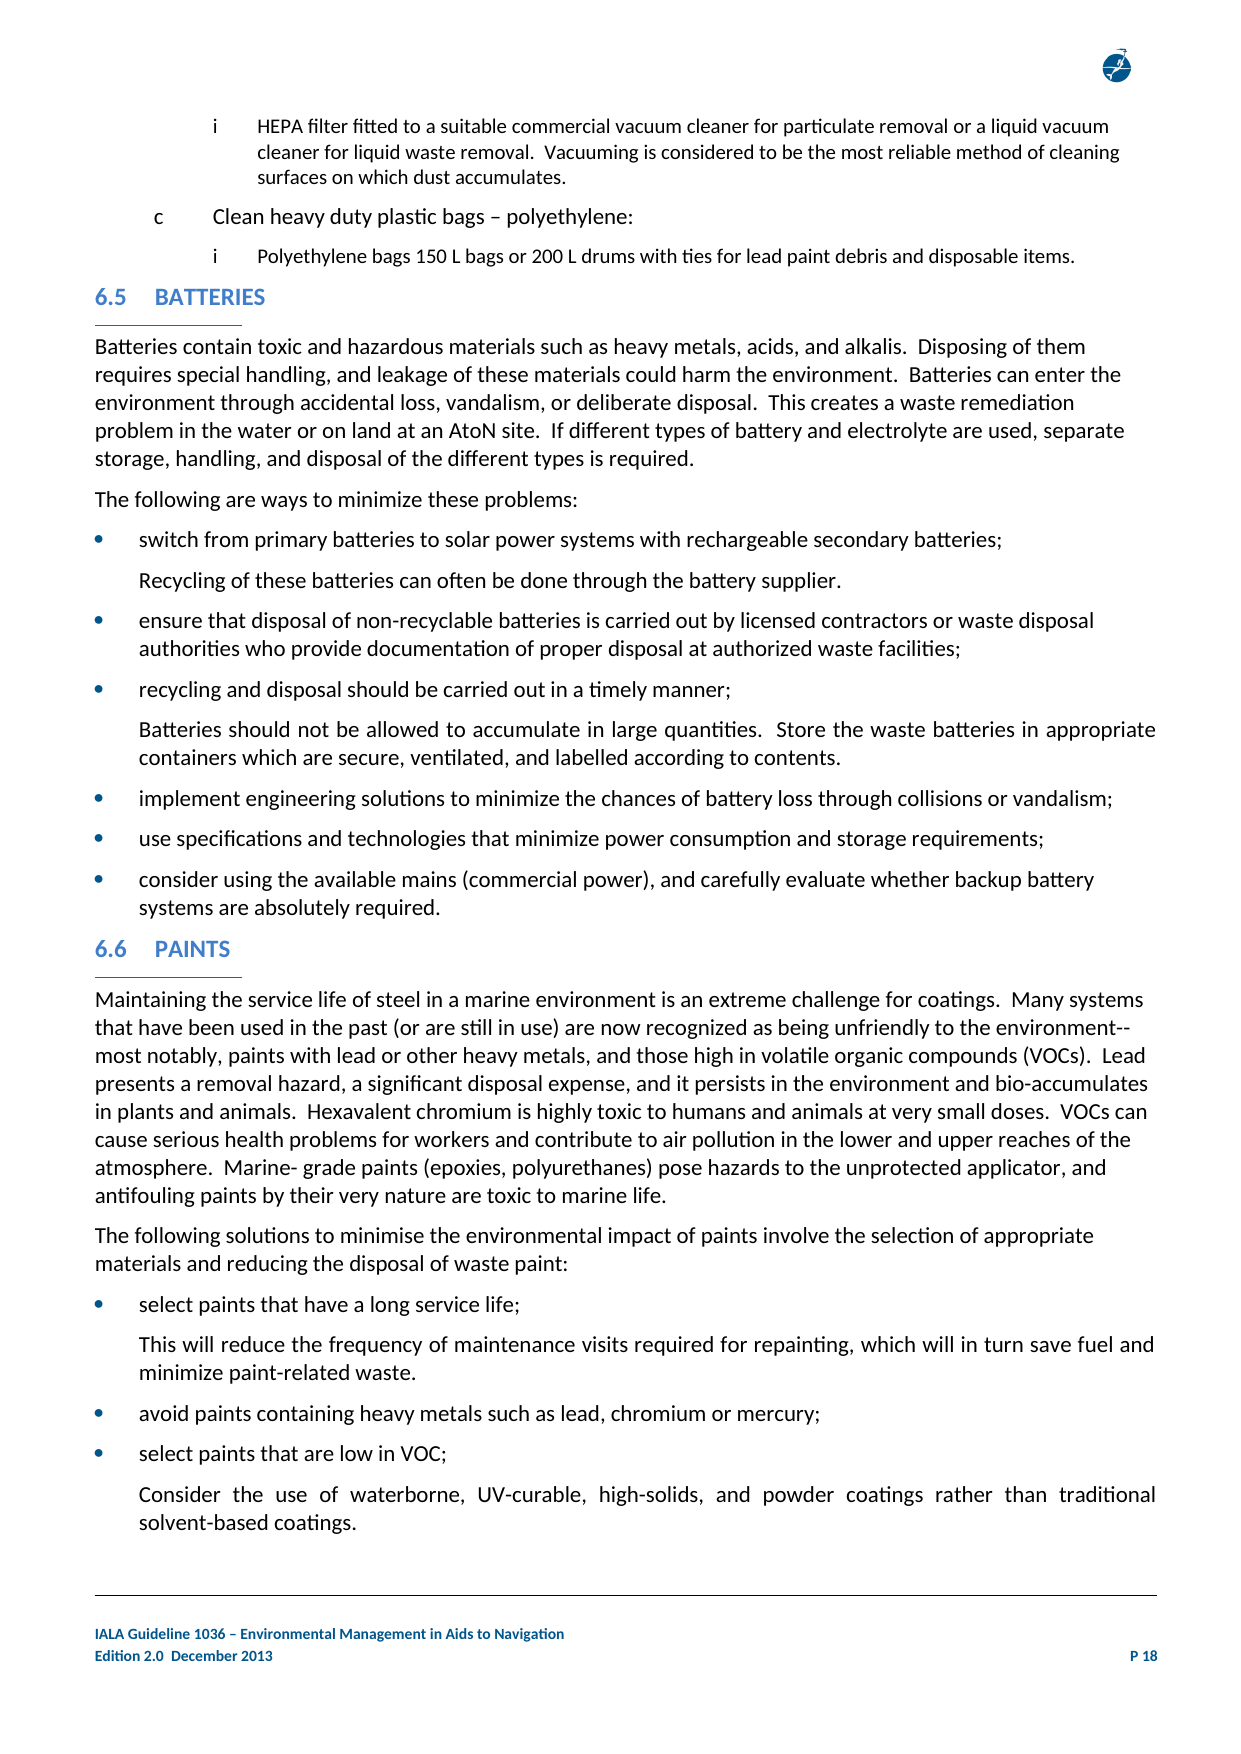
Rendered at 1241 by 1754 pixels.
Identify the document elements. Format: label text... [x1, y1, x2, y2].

list HEPA filter fitted to a suitable commercial vacuum cleaner for particulate removal or a liquid vacuum cleaner for liquid waste removal. Vacuuming is considered to be the most reliable method of cleaning surfaces on which dust accumulates. [213, 113, 1157, 190]
list Polyethylene bags 150 L bags or 200 L drums with ties for lead paint debris and disposable items. [213, 243, 1157, 268]
text select paints that are low in VOC; [94, 1439, 1157, 1468]
picture [1071, 0, 1190, 117]
text The following are ways to minimize these problems: [94, 485, 1157, 513]
text Maintaining the service life of steel in a marine environment is an extreme challenge for coatings. Many systems that have been used in the past (or are still in use) are now recognized as being unfriendly to the environment--most notably, paints with lead or other heavy metals, and those high in volatile organic compounds (VOCs). Lead presents a removal hazard, a significant disposal expense, and it persists in the environment and bio-accumulates in plants and animals. Hexavalent chromium is highly toxic to humans and animals at very small doses. VOCs can cause serious health problems for workers and contribute to air pollution in the lower and upper reaches of the atmosphere. Marine- grade paints (epoxies, polyurethanes) pose hazards to the unprotected applicator, and antifouling paints by their very nature are toxic to marine life. [94, 985, 1157, 1209]
text consider using the available mains (commercial power), and carefully evaluate whether backup battery systems are absolutely required. [94, 865, 1157, 921]
text use specifications and technologies that minimize power consumption and storage requirements; [94, 824, 1157, 852]
list Clean heavy duty plastic bags – polyethylene: [153, 202, 1157, 230]
text ensure that disposal of non-recyclable batteries is carried out by licensed contractors or waste disposal authorities who provide documentation of proper disposal at authorized waste facilities; [94, 606, 1157, 662]
text Recycling of these batteries can often be done through the battery supplier. [139, 566, 1157, 594]
text recycling and disposal should be carried out in a timely manner; [94, 675, 1157, 703]
text Batteries should not be allowed to accumulate in large quantities. Store the waste batteries in appropriate containers which are secure, ventilated, and labelled according to contents. [139, 715, 1157, 771]
subtitle Paints [94, 933, 1157, 964]
text Batteries contain toxic and hazardous materials such as heavy metals, acids, and alkalis. Disposing of them requires special handling, and leakage of these materials could harm the environment. Batteries can enter the environment through accidental loss, vandalism, or deliberate disposal. This creates a waste remediation problem in the water or on land at an AtoN site. If different types of battery and electrolyte are used, separate storage, handling, and disposal of the different types is required. [94, 332, 1157, 472]
text switch from primary batteries to solar power systems with rechargeable secondary batteries; [94, 525, 1157, 553]
text avoid paints containing heavy metals such as lead, chromium or mercury; [94, 1399, 1157, 1427]
text This will reduce the frequency of maintenance visits required for repainting, which will in turn save fuel and minimize paint-related waste. [139, 1331, 1157, 1387]
text implement engineering solutions to minimize the chances of battery loss through collisions or vandalism; [94, 784, 1157, 812]
text The following solutions to minimise the environmental impact of paints involve the selection of appropriate materials and reducing the disposal of waste paint: [94, 1221, 1157, 1277]
text select paints that have a long service life; [94, 1290, 1157, 1318]
text Consider the use of waterborne, UV-curable, high-solids, and powder coatings rather than traditional solvent-based coatings. [139, 1480, 1157, 1536]
subtitle Batteries [94, 281, 1157, 311]
